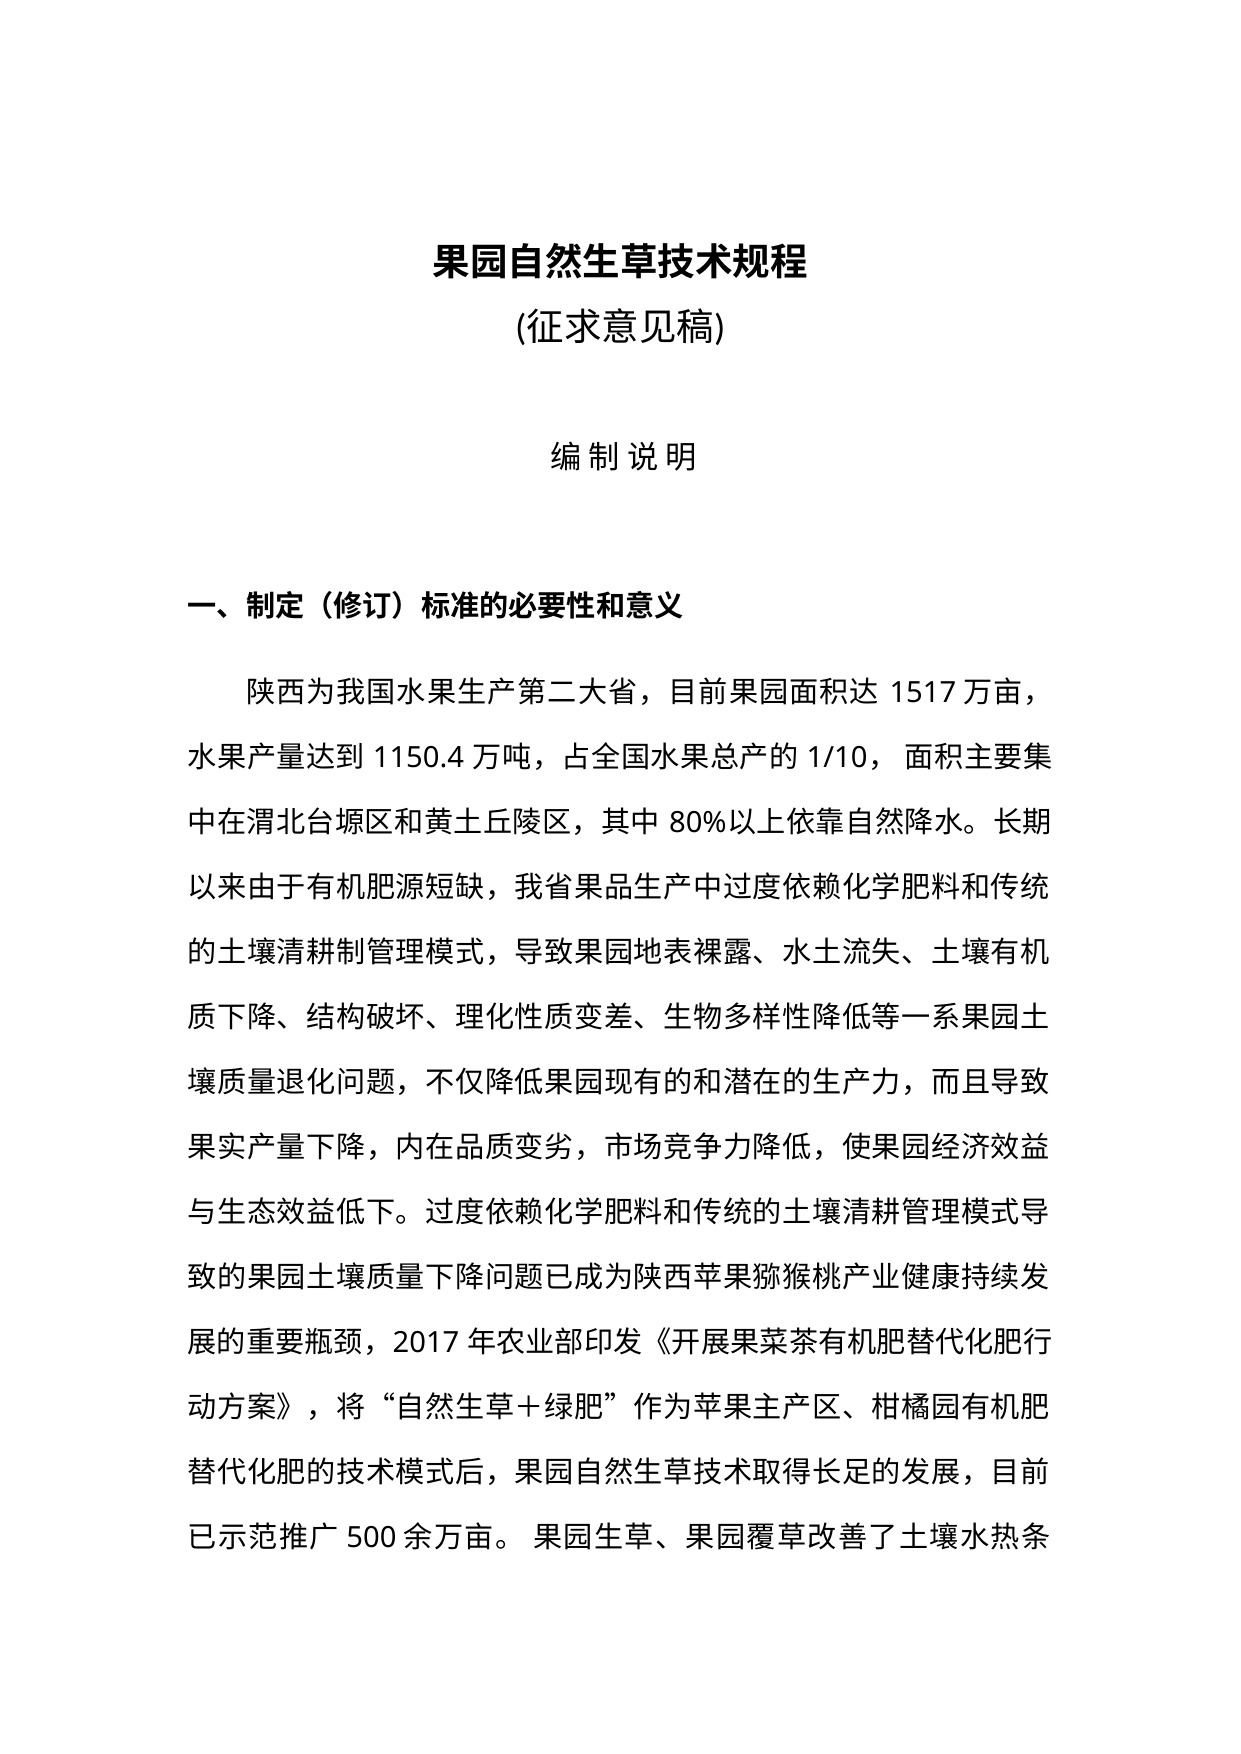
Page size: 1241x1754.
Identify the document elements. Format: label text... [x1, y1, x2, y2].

text (征求意见稿) [187, 292, 1053, 357]
text 编 制 说 明 [187, 422, 1053, 487]
text 果园自然生草技术规程 [187, 227, 1053, 292]
list 制定（修订）标准的必要性和意义 [187, 571, 1053, 636]
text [187, 657, 1053, 1567]
